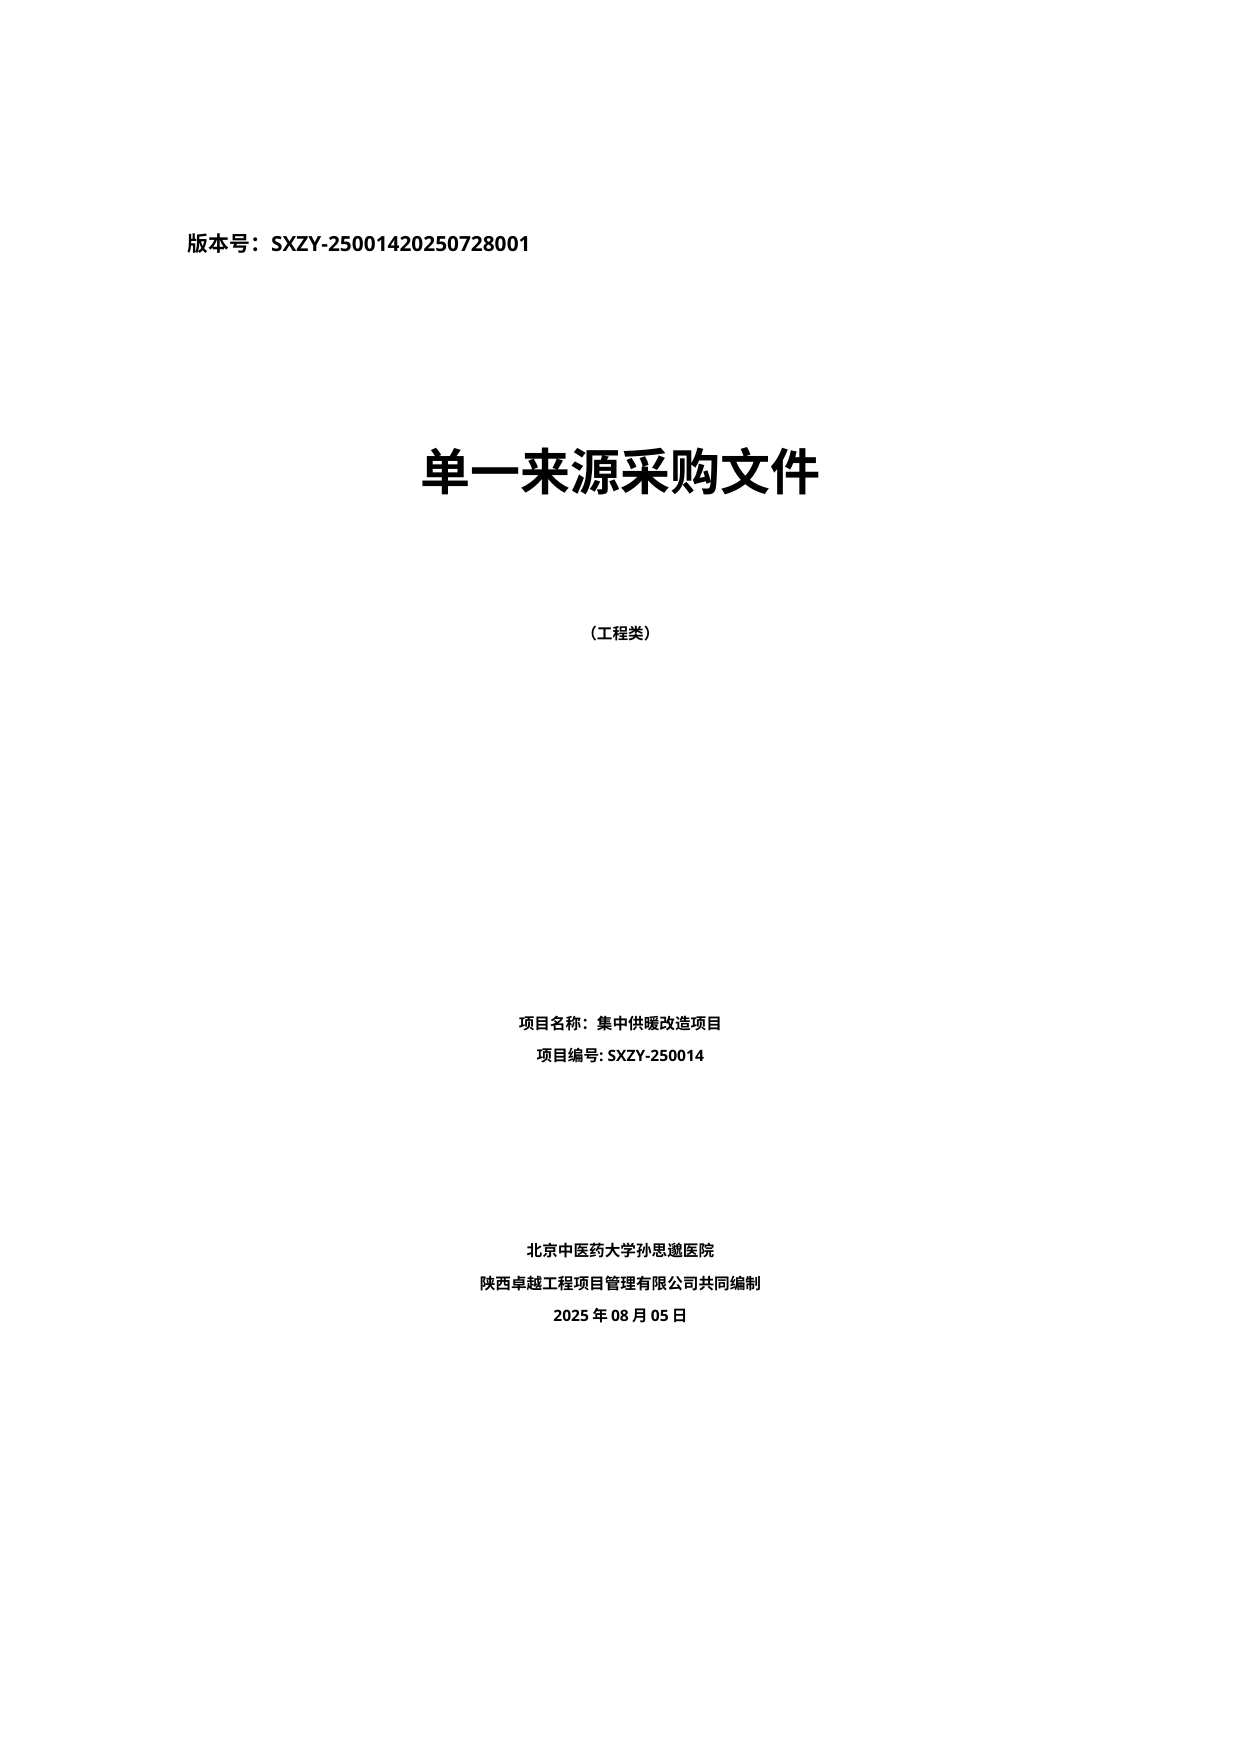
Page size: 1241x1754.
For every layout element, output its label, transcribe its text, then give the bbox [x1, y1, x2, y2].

text （工程类） [187, 617, 1053, 1007]
text 北京中医药大学孙思邈医院 [187, 1234, 1053, 1267]
text 版本号：SXZY-25001420250728001 [187, 227, 1053, 422]
text 陕西卓越工程项目管理有限公司共同编制 [187, 1267, 1053, 1299]
text 2025年08月05日 [187, 1299, 1053, 1332]
text 单一来源采购文件 [187, 422, 1053, 617]
text 项目名称：集中供暖改造项目 [187, 1007, 1053, 1039]
text 项目编号: SXZY-250014 [187, 1039, 1053, 1234]
